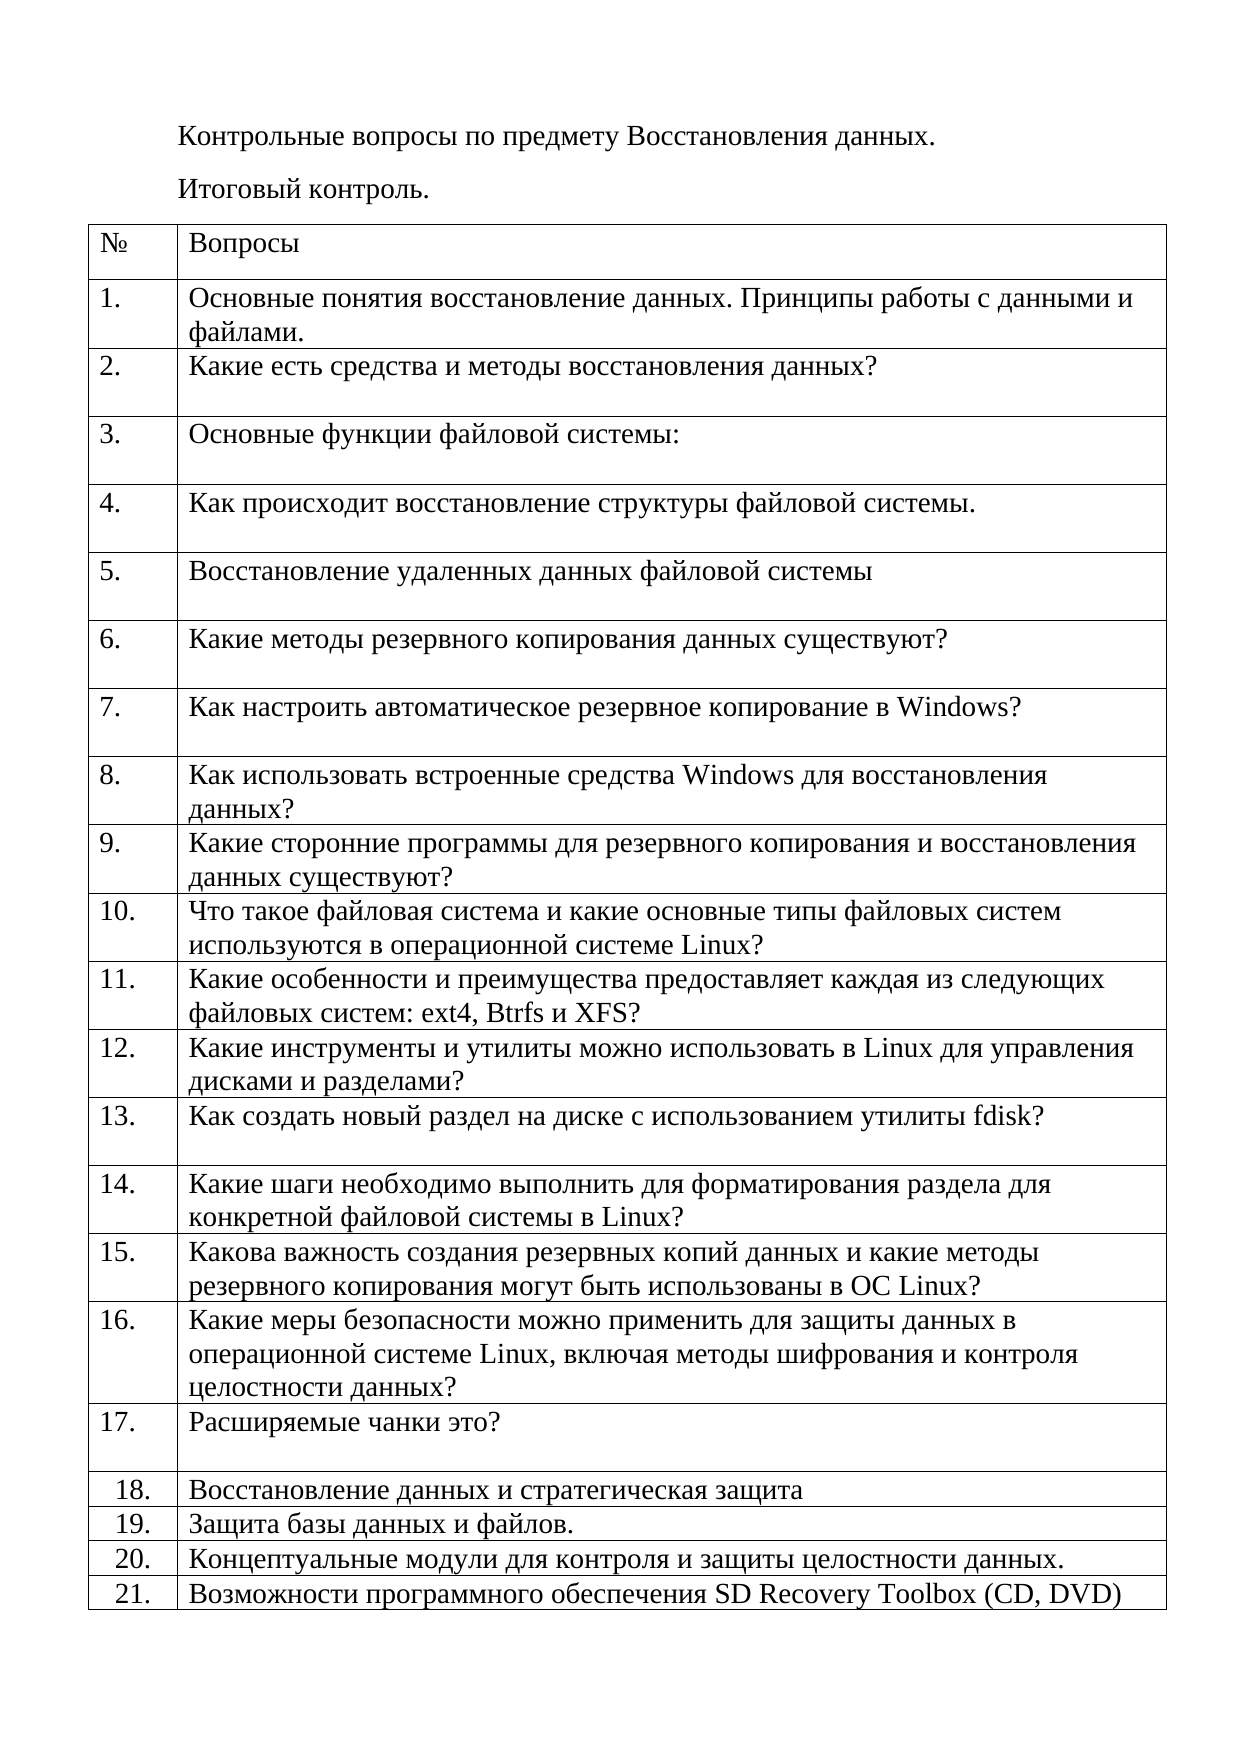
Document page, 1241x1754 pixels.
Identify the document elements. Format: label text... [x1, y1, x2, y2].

table_cell [89, 417, 177, 484]
table_cell Основные понятия восстановление данных. Принципы работы с данными и файлами. [178, 280, 1166, 347]
table_cell Как настроить автоматическое резервное копирование в Windows? [178, 689, 1166, 756]
table_cell [89, 1576, 177, 1609]
table_cell Расширяемые чанки это? [178, 1404, 1166, 1471]
table_cell [89, 1234, 177, 1301]
table_header Вопросы [178, 225, 1166, 279]
table_cell Восстановление данных и стратегическая защита [178, 1472, 1166, 1506]
table_cell Какие есть средства и методы восстановления данных? [178, 349, 1166, 416]
table_cell Какие сторонние программы для резервного копирования и восстановления данных существуют? [178, 825, 1166, 892]
table_cell [89, 553, 177, 620]
table_cell [89, 757, 177, 824]
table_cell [178, 1576, 1166, 1609]
table_cell [89, 1507, 177, 1540]
table_cell Какие особенности и преимущества предоставляет каждая из следующих файловых систем: ext4, Btrfs и XFS? [178, 962, 1166, 1029]
table_cell Какие инструменты и утилиты можно использовать в Linux для управления дисками и разделами? [178, 1030, 1166, 1097]
table_cell [89, 1166, 177, 1233]
table_cell [89, 1404, 177, 1471]
table_cell [89, 1098, 177, 1165]
text Контрольные вопросы по предмету Восстановления данных. [177, 118, 1152, 152]
table_cell Какие меры безопасности можно применить для защиты данных в операционной системе Linux, включая методы шифрования и контроля целостности данных? [178, 1302, 1166, 1403]
table_cell Концептуальные модули для контроля и защиты целостности данных. [178, 1541, 1166, 1575]
table_cell Какова важность создания резервных копий данных и какие методы резервного копирования могут быть использованы в ОС Linux? [178, 1234, 1166, 1301]
table_cell [89, 825, 177, 892]
table_cell [89, 1030, 177, 1097]
table_header № [89, 225, 177, 279]
table_cell Как происходит восстановление структуры файловой системы. [178, 485, 1166, 552]
table_cell Как создать новый раздел на диске с использованием утилиты fdisk? [178, 1098, 1166, 1165]
table_cell [89, 1541, 177, 1575]
table_cell [89, 349, 177, 416]
table_cell [89, 1302, 177, 1403]
table_cell [89, 485, 177, 552]
table_cell Что такое файловая система и какие основные типы файловых систем используются в операционной системе Linux? [178, 894, 1166, 961]
table_cell Какие методы резервного копирования данных существуют? [178, 621, 1166, 688]
table_cell [89, 894, 177, 961]
text Итоговый контроль. [177, 171, 1152, 204]
table_cell [89, 280, 177, 347]
table_cell Восстановление удаленных данных файловой системы [178, 553, 1166, 620]
table_cell [89, 689, 177, 756]
table_cell [89, 1472, 177, 1506]
table_cell Основные функции файловой системы: [178, 417, 1166, 484]
table_cell [89, 621, 177, 688]
table_cell Какие шаги необходимо выполнить для форматирования раздела для конкретной файловой системы в Linux? [178, 1166, 1166, 1233]
table_cell [89, 962, 177, 1029]
table_cell Как использовать встроенные средства Windows для восстановления данных? [178, 757, 1166, 824]
table_cell Защита базы данных и файлов. [178, 1507, 1166, 1540]
